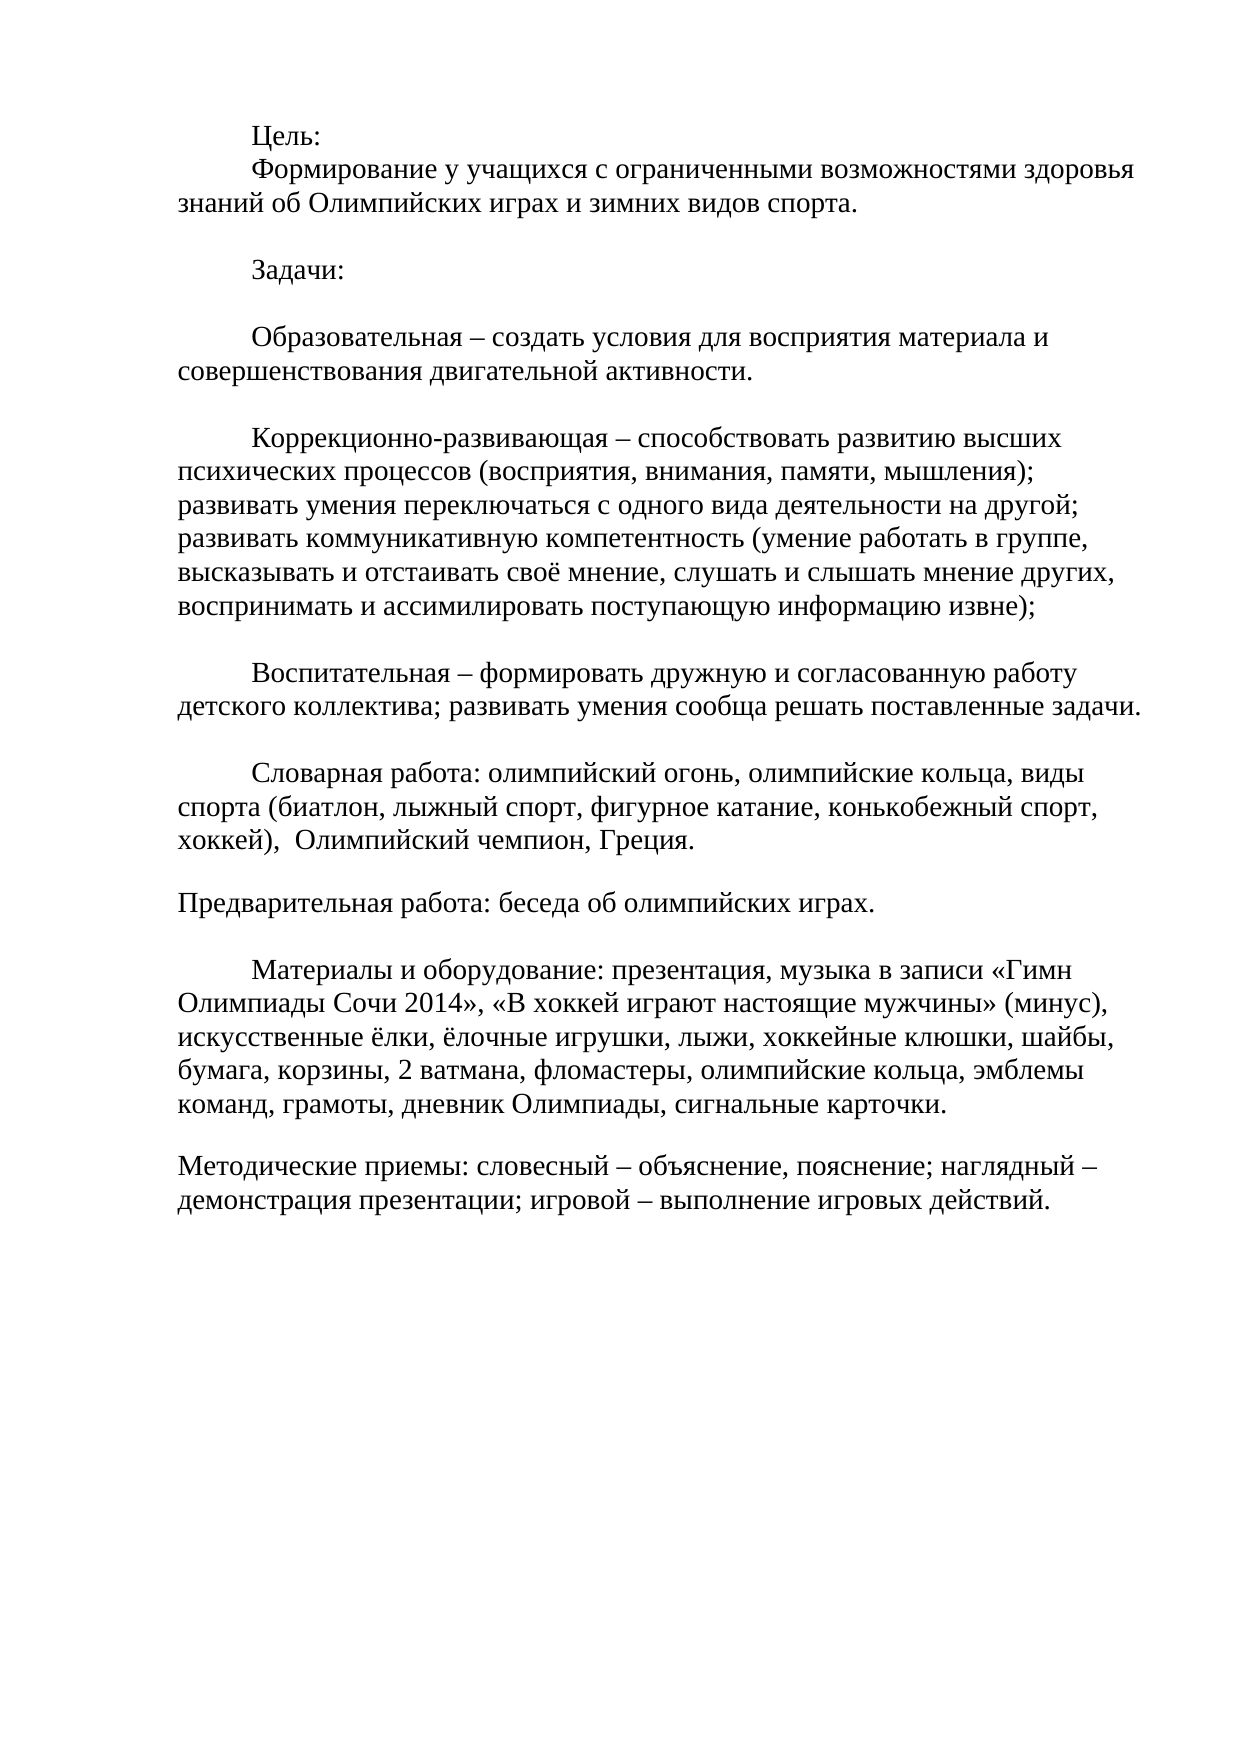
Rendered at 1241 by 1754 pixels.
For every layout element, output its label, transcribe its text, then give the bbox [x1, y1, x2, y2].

text Задачи: [177, 252, 1152, 286]
text Цель: [177, 118, 1152, 152]
text Формирование у учащихся с ограниченными возможностями здоровья знаний об Олимпийских играх и зимних видов спорта. [177, 152, 1152, 219]
text Словарная работа: олимпийский огонь, олимпийские кольца, виды спорта (биатлон, лыжный спорт, фигурное катание, конькобежный спорт, хоккей), Олимпийский чемпион, Греция. [177, 755, 1152, 885]
text Методические приемы: словесный – объяснение, пояснение; наглядный – демонстрация презентации; игровой – выполнение игровых действий. [177, 1148, 1152, 1215]
text Материалы и оборудование: презентация, музыка в записи «Гимн Олимпиады Сочи 2014», «В хоккей играют настоящие мужчины» (минус), искусственные ёлки, ёлочные игрушки, лыжи, хоккейные клюшки, шайбы, бумага, корзины, 2 ватмана, фломастеры, олимпийские кольца, эмблемы команд, грамоты, дневник Олимпиады, сигнальные карточки. [177, 952, 1152, 1148]
text Предварительная работа: беседа об олимпийских играх. [177, 885, 1152, 918]
text Воспитательная – формировать дружную и согласованную работу детского коллектива; развивать умения сообща решать поставленные задачи. [177, 655, 1152, 722]
text Образовательная – создать условия для восприятия материала и совершенствования двигательной активности. [177, 319, 1152, 386]
text Коррекционно-развивающая – способствовать развитию высших психических процессов (восприятия, внимания, памяти, мышления); развивать умения переключаться с одного вида деятельности на другой; развивать коммуникативную компетентность (умение работать в группе, высказывать и отстаивать своё мнение, слушать и слышать мнение других, воспринимать и ассимилировать поступающую информацию извне); [177, 420, 1152, 621]
